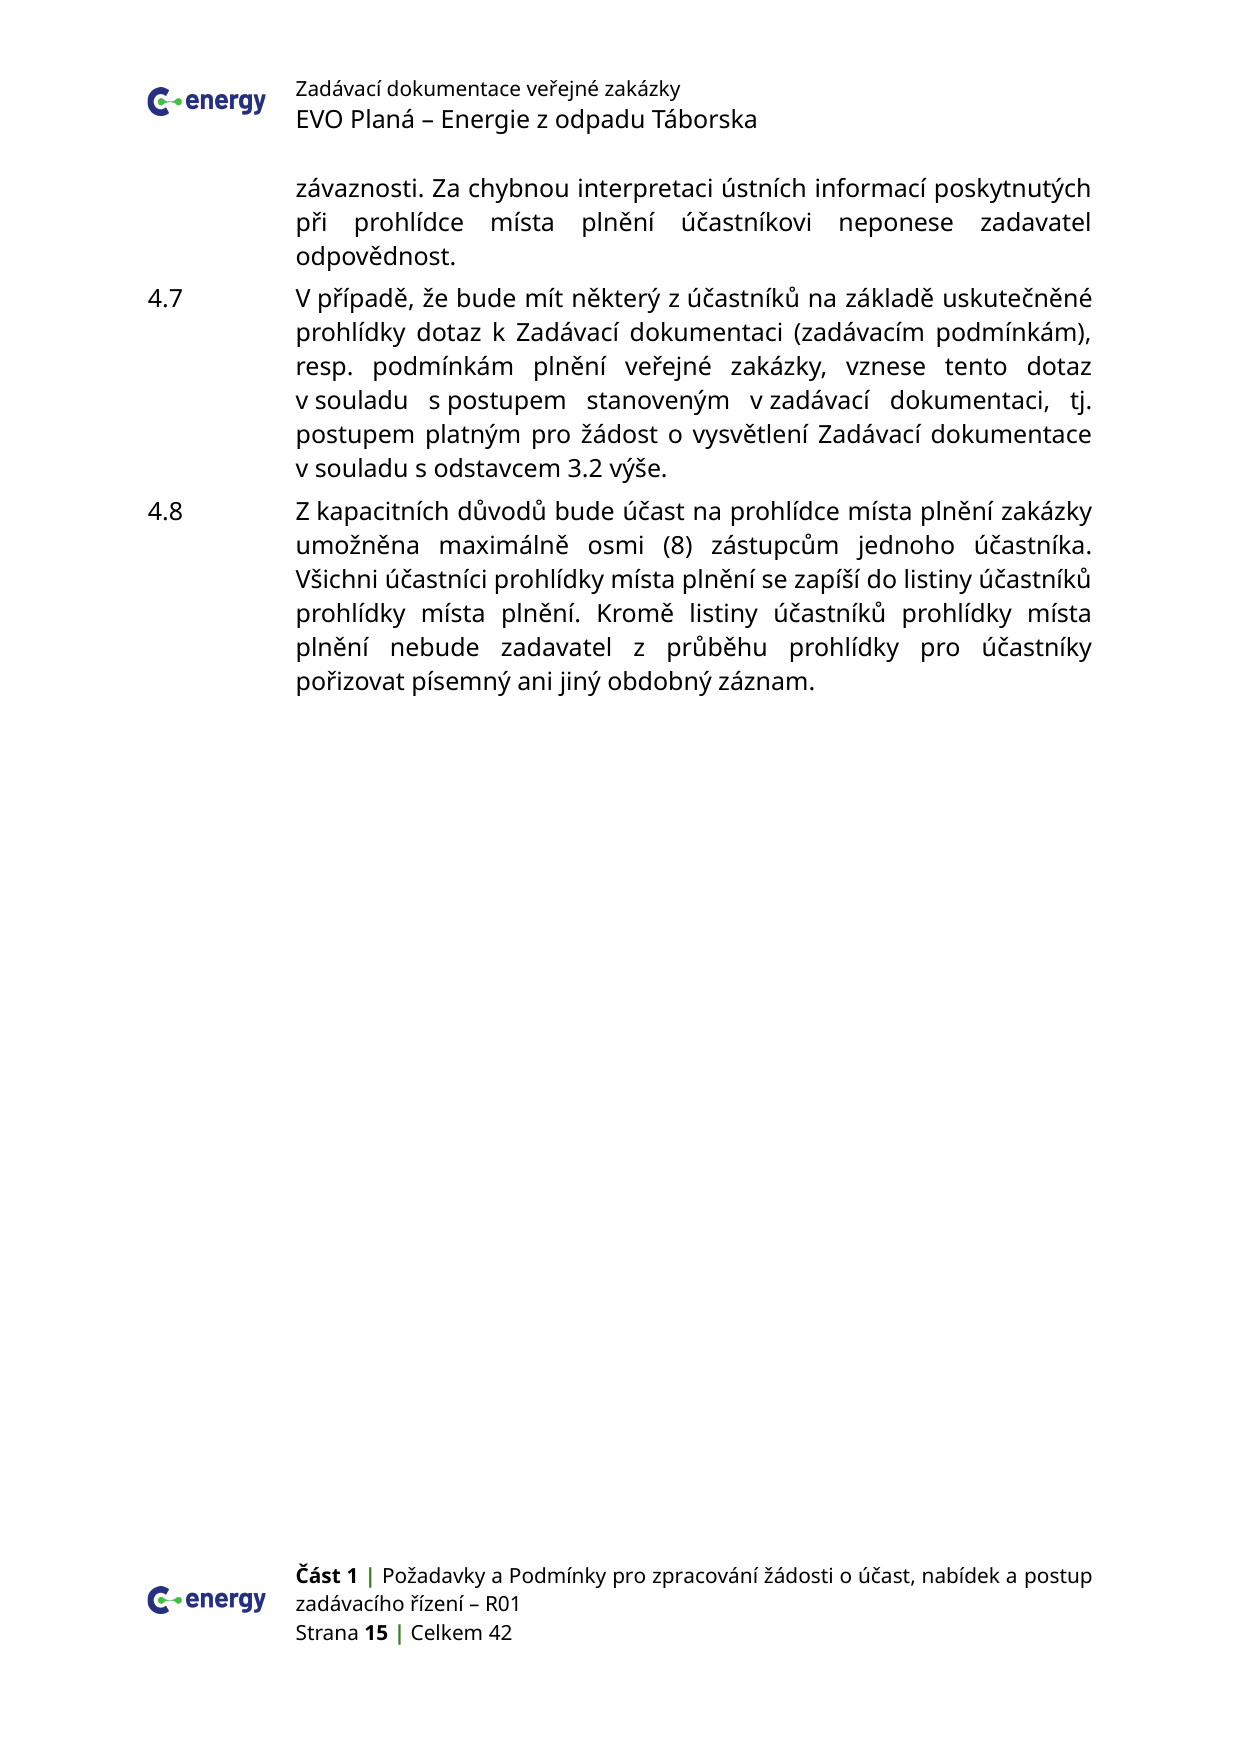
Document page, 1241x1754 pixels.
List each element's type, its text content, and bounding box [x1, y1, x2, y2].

picture [147, 1586, 266, 1614]
subtitle V případě, že bude mít některý z účastníků na základě uskutečněné prohlídky dotaz k Zadávací dokumentaci (zadávacím podmínkám), resp. podmínkám plnění veřejné zakázky, vznese tento dotaz v souladu s postupem stanoveným v zadávací dokumentaci, tj. postupem platným pro žádost o vysvětlení Zadávací dokumentace v souladu s odstavcem 11.2 výše. [148, 281, 1093, 485]
subtitle Z kapacitních důvodů bude účast na prohlídce místa plnění zakázky umožněna maximálně osmi (8) zástupcům jednoho účastníka. Všichni účastníci prohlídky místa plnění se zapíší do listiny účastníků prohlídky místa plnění. Kromě listiny účastníků prohlídky místa plnění nebude zadavatel z průběhu prohlídky pro účastníky pořizovat písemný ani jiný obdobný záznam. [148, 493, 1093, 698]
picture [147, 87, 266, 116]
